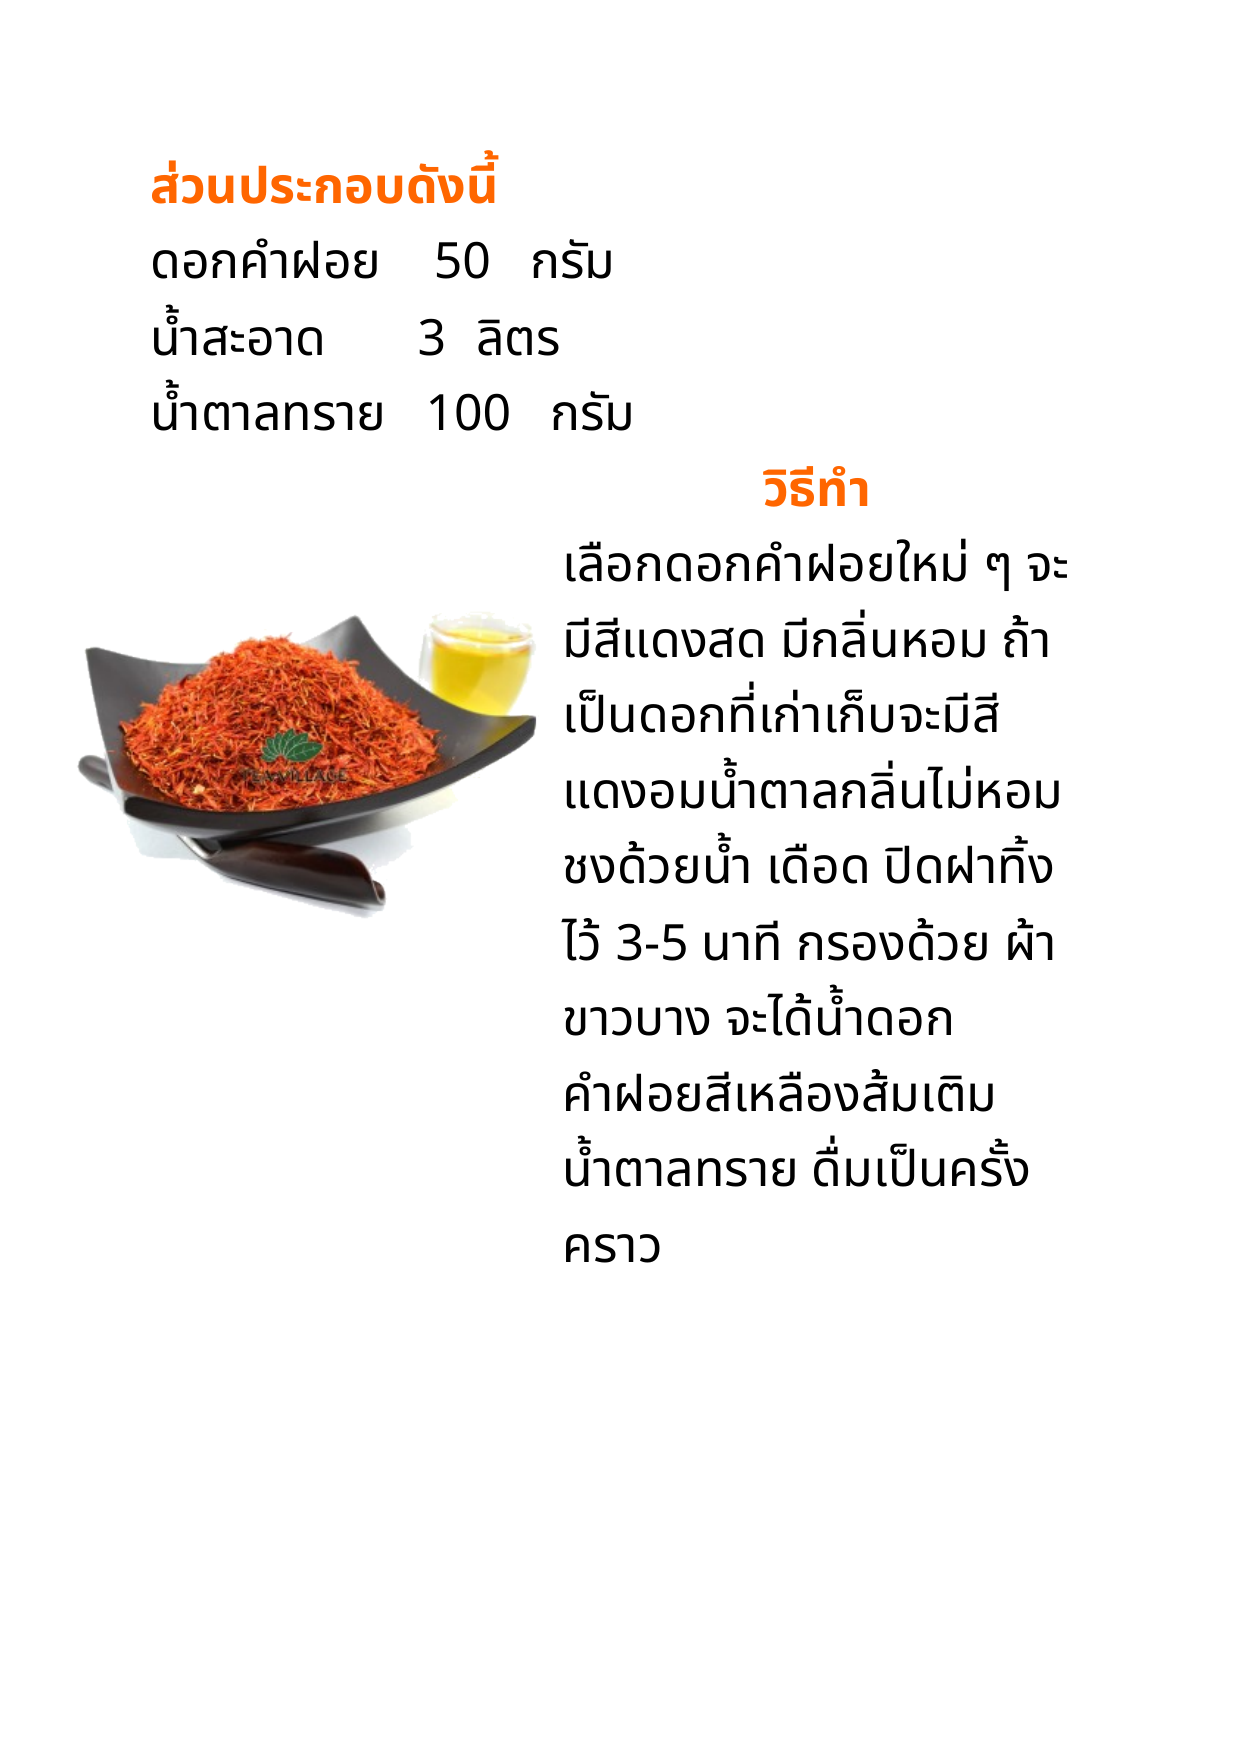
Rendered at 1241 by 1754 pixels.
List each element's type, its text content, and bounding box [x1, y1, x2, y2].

text น้ำตาลทราย 100 กรัม [150, 377, 1090, 453]
text เลือกดอกคำฝอยใหม่ ๆ จะมีสีแดงสด มีกลิ่นหอม ถ้าเป็นดอกที่เก่าเก็บจะมีสี แดงอมน้ำตาลกลิ่นไม่หอม ชงด้วยน้ำ เดือด ปิดฝาทิ้งไว้ 3-5 นาที กรองด้วย ผ้าขาวบาง จะได้น้ำดอกคำฝอยสีเหลืองส้มเติมน้ำตาลทราย ดื่มเป็นครั้งคราว [562, 529, 1090, 1312]
text วิธีทำ [675, 453, 1090, 529]
picture [0, 499, 588, 1011]
text ส่วนประกอบดังนี้ ดอกคำฝอย 50 กรัม น้ำสะอาด 3 ลิตร [150, 150, 1090, 377]
